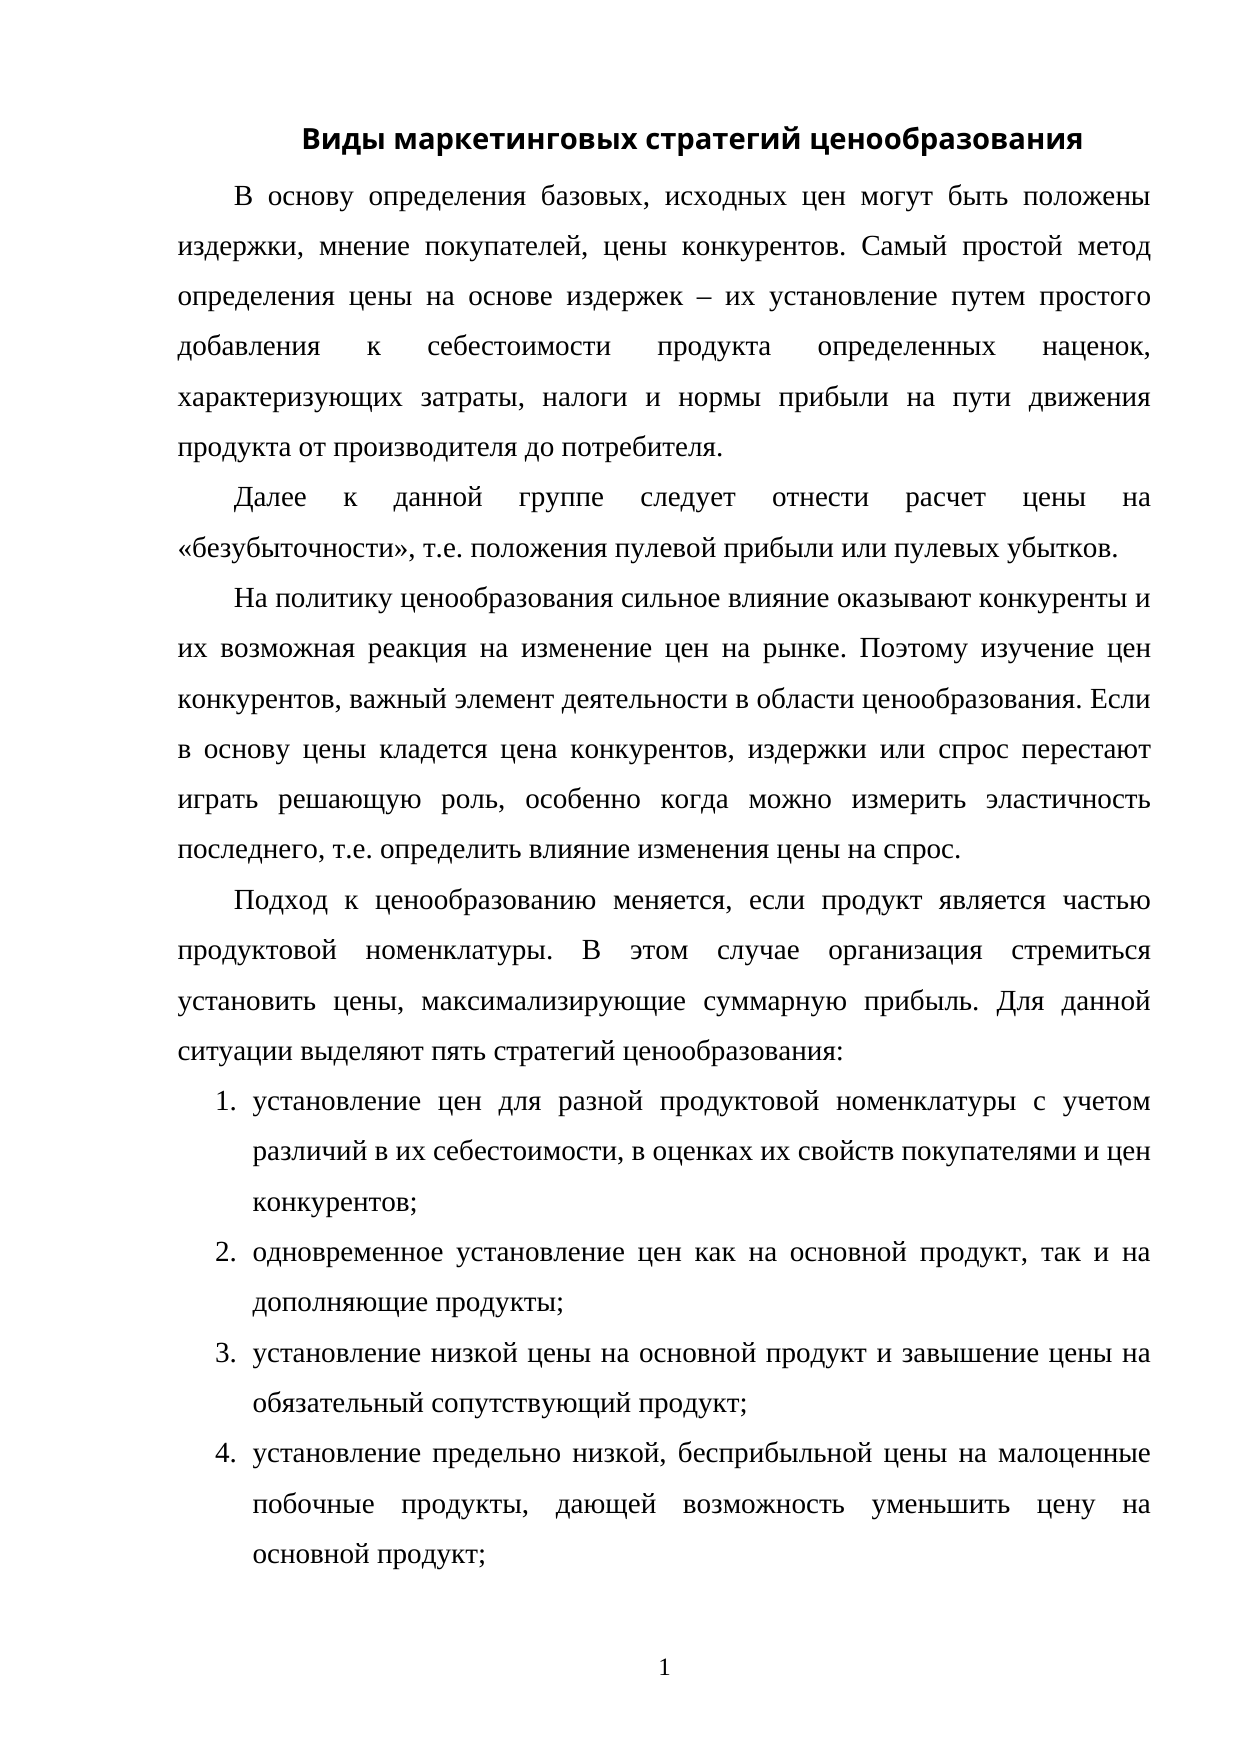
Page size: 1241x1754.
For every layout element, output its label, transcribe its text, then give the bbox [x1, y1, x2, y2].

list установление цен для разной продуктовой номенклатуры с учетом различий в их себестоимости, в оценках их свойств покупателями и цен конкурентов; [215, 1083, 1152, 1217]
text Подход к ценообразованию меняется, если продукт является частью продуктовой номенклатуры. В этом случае организация стремиться установить цены, максимализирующие суммарную прибыль. Для данной ситуации выделяют пять стратегий ценообразования: [177, 882, 1152, 1066]
text В основу определения базовых, исходных цен могут быть положены издержки, мнение покупателей, цены конкурентов. Самый простой метод определения цены на основе издержек – их установление путем простого добавления к себестоимости продукта определенных наценок, характеризующих затраты, налоги и нормы прибыли на пути движения продукта от производителя до потребителя. [177, 178, 1152, 463]
text Далее к данной группе следует отнести расчет цены на «безубыточности», т.е. положения пулевой прибыли или пулевых убытков. [177, 479, 1152, 563]
list установление низкой цены на основной продукт и завышение цены на обязательный сопутствующий продукт; [215, 1335, 1152, 1419]
subtitle Виды маркетинговых стратегий ценообразования [177, 118, 1152, 158]
list установление предельно низкой, бесприбыльной цены на малоценные побочные продукты, дающей возможность уменьшить цену на основной продукт; [215, 1435, 1152, 1569]
list одновременное установление цен как на основной продукт, так и на дополняющие продукты; [215, 1234, 1152, 1318]
text На политику ценообразования сильное влияние оказывают конкуренты и их возможная реакция на изменение цен на рынке. Поэтому изучение цен конкурентов, важный элемент деятельности в области ценообразования. Если в основу цены кладется цена конкурентов, издержки или спрос перестают играть решающую роль, особенно когда можно измерить эластичность последнего, т.е. определить влияние изменения цены на спрос. [177, 580, 1152, 865]
